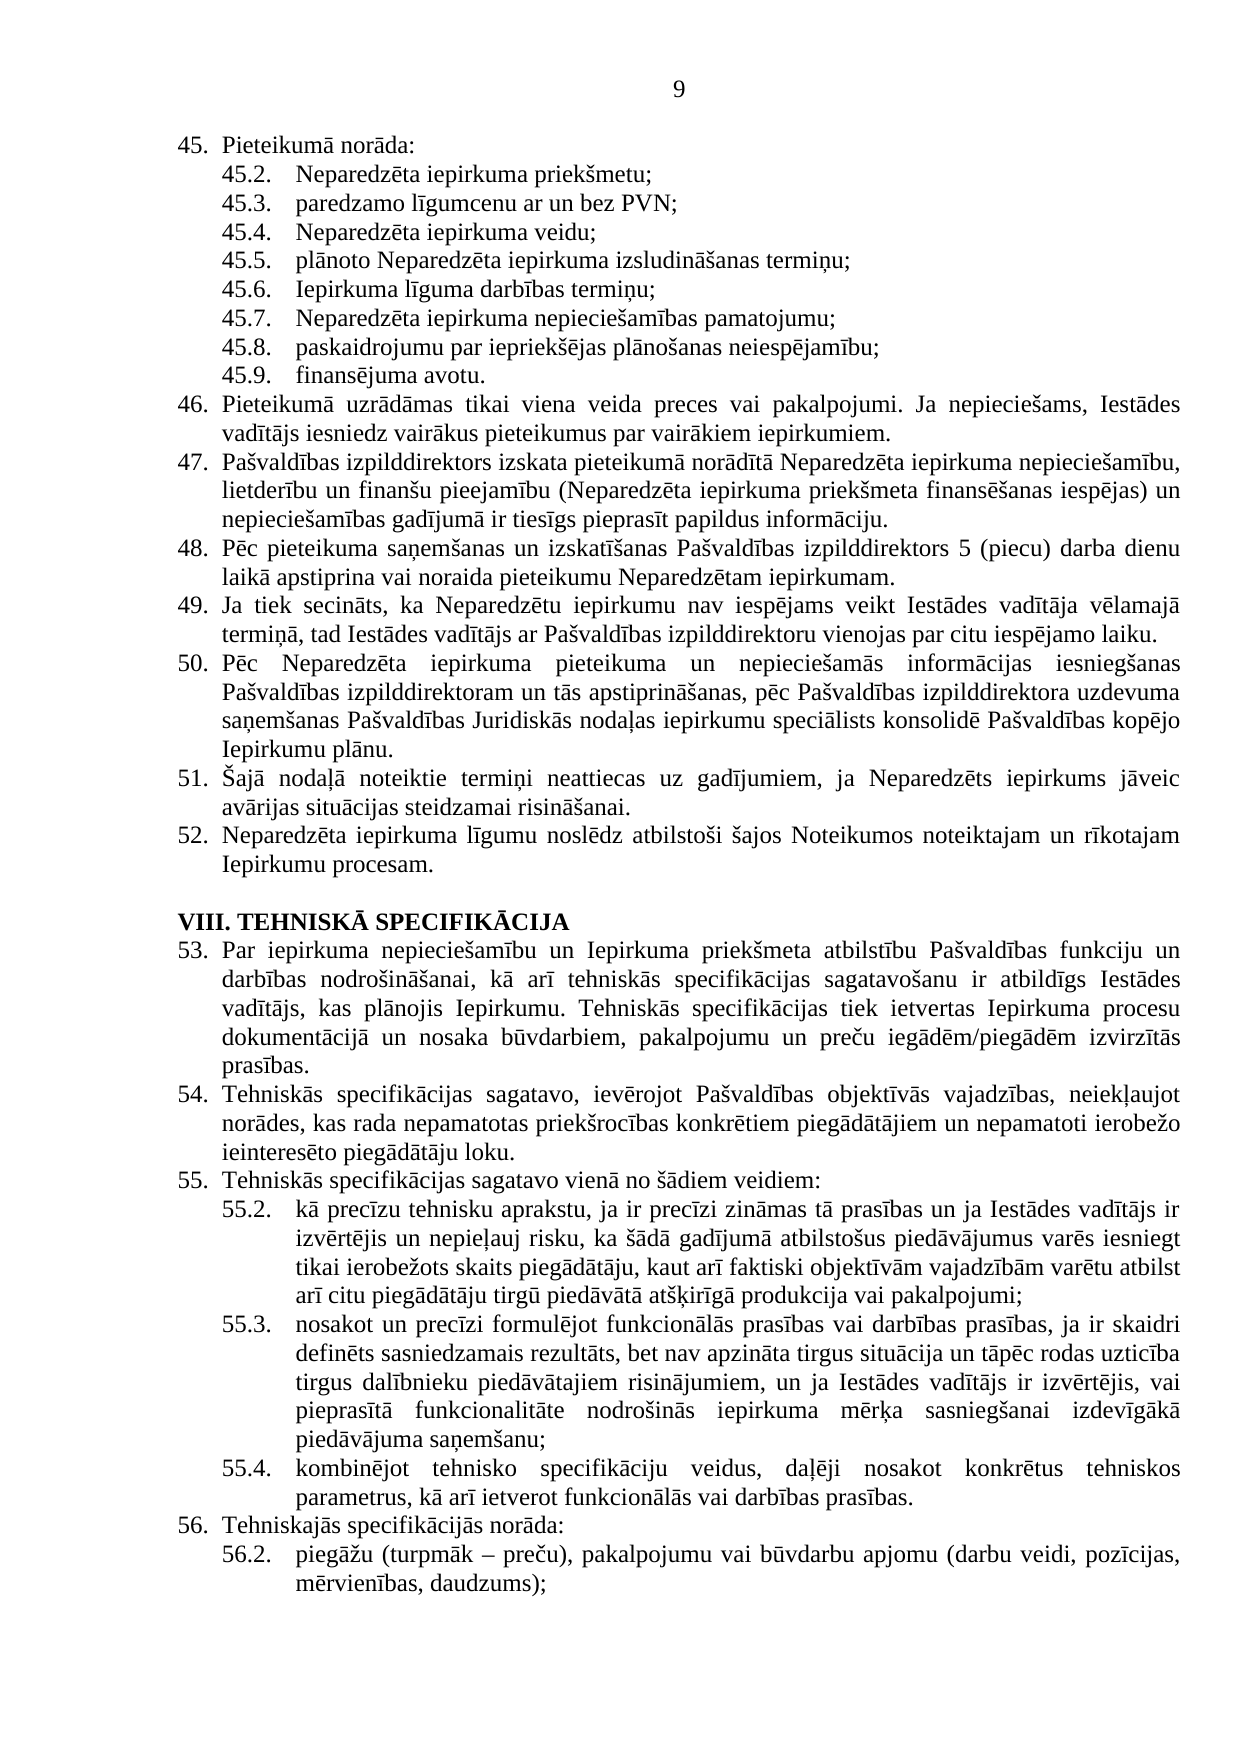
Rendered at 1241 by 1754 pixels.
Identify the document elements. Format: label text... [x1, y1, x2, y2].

list Šajā nodaļā noteiktie termiņi neattiecas uz gadījumiem, ja Neparedzēts iepirkums jāveic avārijas situācijas steidzamai risināšanai. [177, 763, 1181, 821]
list Tehniskās specifikācijas sagatavo, ievērojot Pašvaldības objektīvās vajadzības, neiekļaujot norādes, kas rada nepamatotas priekšrocības konkrētiem piegādātājiem un nepamatoti ierobežo ieinteresēto piegādātāju loku. [177, 1079, 1181, 1166]
list Ja tiek secināts, ka Neparedzētu iepirkumu nav iespējams veikt Iestādes vadītāja vēlamajā termiņā, tad Iestādes vadītājs ar Pašvaldības izpilddirektoru vienojas par citu iespējamo laiku. [177, 591, 1181, 648]
list nosakot un precīzi formulējot funkcionālās prasības vai darbības prasības, ja ir skaidri definēts sasniedzamais rezultāts, bet nav apzināta tirgus situācija un tāpēc rodas uzticība tirgus dalībnieku piedāvātajiem risinājumiem, un ja Iestādes vadītājs ir izvērtējis, vai pieprasītā funkcionalitāte nodrošinās iepirkuma mērķa sasniegšanai izdevīgākā piedāvājuma saņemšanu; [222, 1309, 1181, 1453]
list Pieteikumā uzrādāmas tikai viena veida preces vai pakalpojumi. Ja nepieciešams, Iestādes vadītājs iesniedz vairākus pieteikumus par vairākiem iepirkumiem. [177, 389, 1181, 447]
text VIII. TEHNISKĀ SPECIFIKĀCIJA [177, 907, 1181, 936]
list paredzamo līgumcenu ar un bez PVN; [222, 188, 1181, 217]
list Neparedzēta iepirkuma priekšmetu; [222, 159, 1181, 188]
list plānoto Neparedzēta iepirkuma izsludināšanas termiņu; [222, 246, 1181, 274]
list Neparedzēta iepirkuma nepieciešamības pamatojumu; [222, 303, 1181, 332]
list Pieteikumā norāda: [177, 131, 1181, 159]
list piegāžu (turpmāk – preču), pakalpojumu vai būvdarbu apjomu (darbu veidi, pozīcijas, mērvienības, daudzums); [222, 1539, 1181, 1597]
list finansējuma avotu. [222, 361, 1181, 389]
list Neparedzēta iepirkuma veidu; [222, 217, 1181, 246]
list Tehniskajās specifikācijās norāda: [177, 1511, 1181, 1539]
list Par iepirkuma nepieciešamību un Iepirkuma priekšmeta atbilstību Pašvaldības funkciju un darbības nodrošināšanai, kā arī tehniskās specifikācijas sagatavošanu ir atbildīgs Iestādes vadītājs, kas plānojis Iepirkumu. Tehniskās specifikācijas tiek ietvertas Iepirkuma procesu dokumentācijā un nosaka būvdarbiem, pakalpojumu un preču iegādēm/piegādēm izvirzītās prasības. [177, 936, 1181, 1079]
list Pašvaldības izpilddirektors izskata pieteikumā norādītā Neparedzēta iepirkuma nepieciešamību, lietderību un finanšu pieejamību (Neparedzēta iepirkuma priekšmeta finansēšanas iespējas) un nepieciešamības gadījumā ir tiesīgs pieprasīt papildus informāciju. [177, 447, 1181, 533]
list kā precīzu tehnisku aprakstu, ja ir precīzi zināmas tā prasības un ja Iestādes vadītājs ir izvērtējis un nepieļauj risku, ka šādā gadījumā atbilstošus piedāvājumus varēs iesniegt tikai ierobežots skaits piegādātāju, kaut arī faktiski objektīvām vajadzībām varētu atbilst arī citu piegādātāju tirgū piedāvātā atšķirīgā produkcija vai pakalpojumi; [222, 1194, 1181, 1309]
list Tehniskās specifikācijas sagatavo vienā no šādiem veidiem: [177, 1166, 1181, 1194]
list Iepirkuma līguma darbības termiņu; [222, 274, 1181, 303]
list Pēc pieteikuma saņemšanas un izskatīšanas Pašvaldības izpilddirektors 5 (piecu) darba dienu laikā apstiprina vai noraida pieteikumu Neparedzētam iepirkumam. [177, 533, 1181, 591]
list Pēc Neparedzēta iepirkuma pieteikuma un nepieciešamās informācijas iesniegšanas Pašvaldības izpilddirektoram un tās apstiprināšanas, pēc Pašvaldības izpilddirektora uzdevuma saņemšanas Pašvaldības Juridiskās nodaļas iepirkumu speciālists konsolidē Pašvaldības kopējo Iepirkumu plānu. [177, 648, 1181, 763]
list Neparedzēta iepirkuma līgumu noslēdz atbilstoši šajos Noteikumos noteiktajam un rīkotajam Iepirkumu procesam. [177, 821, 1181, 878]
list kombinējot tehnisko specifikāciju veidus, daļēji nosakot konkrētus tehniskos parametrus, kā arī ietverot funkcionālās vai darbības prasības. [222, 1453, 1181, 1511]
list paskaidrojumu par iepriekšējas plānošanas neiespējamību; [222, 332, 1181, 361]
